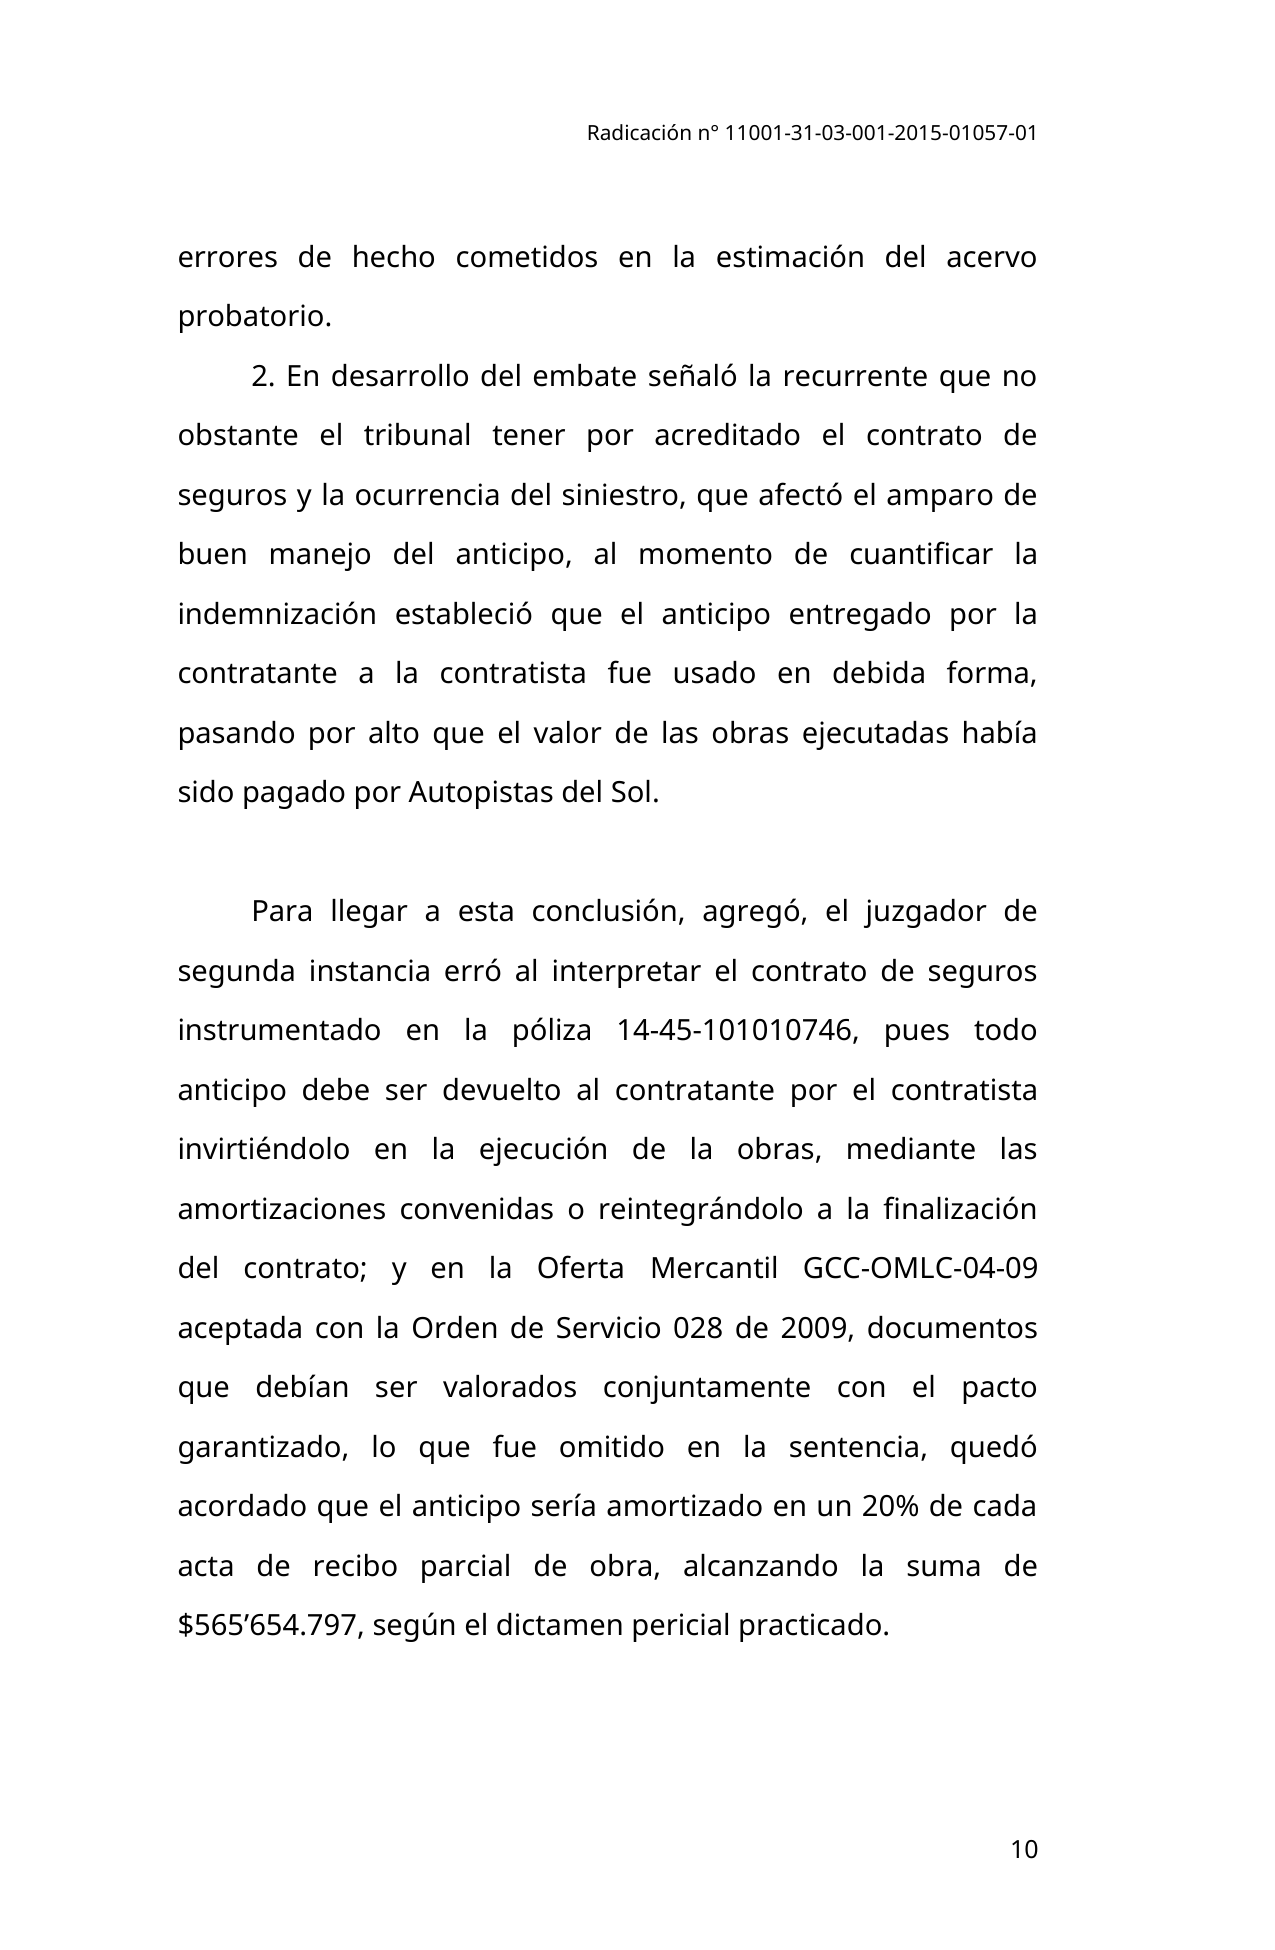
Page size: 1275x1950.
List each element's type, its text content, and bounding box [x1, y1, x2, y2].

text Para llegar a esta conclusión, agregó, el juzgador de segunda instancia erró al interpretar el contrato de seguros instrumentado en la póliza 14-45-101010746, pues todo anticipo debe ser devuelto al contratante por el contratista invirtiéndolo en la ejecución de la obras, mediante las amortizaciones convenidas o reintegrándolo a la finalización del contrato; y en la Oferta Mercantil GCC-OMLC-04-09 aceptada con la Orden de Servicio 028 de 2009, documentos que debían ser valorados conjuntamente con el pacto garantizado, lo que fue omitido en la sentencia, quedó acordado que el anticipo sería amortizado en un 20% de cada acta de recibo parcial de obra, alcanzando la suma de $565’654.797, según el dictamen pericial practicado. [177, 891, 1039, 1644]
text 2. En desarrollo del embate señaló la recurrente que no obstante el tribunal tener por acreditado el contrato de seguros y la ocurrencia del siniestro, que afectó el amparo de buen manejo del anticipo, al momento de cuantificar la indemnización estableció que el anticipo entregado por la contratante a la contratista fue usado en debida forma, pasando por alto que el valor de las obras ejecutadas había sido pagado por Autopistas del Sol. [177, 355, 1039, 811]
